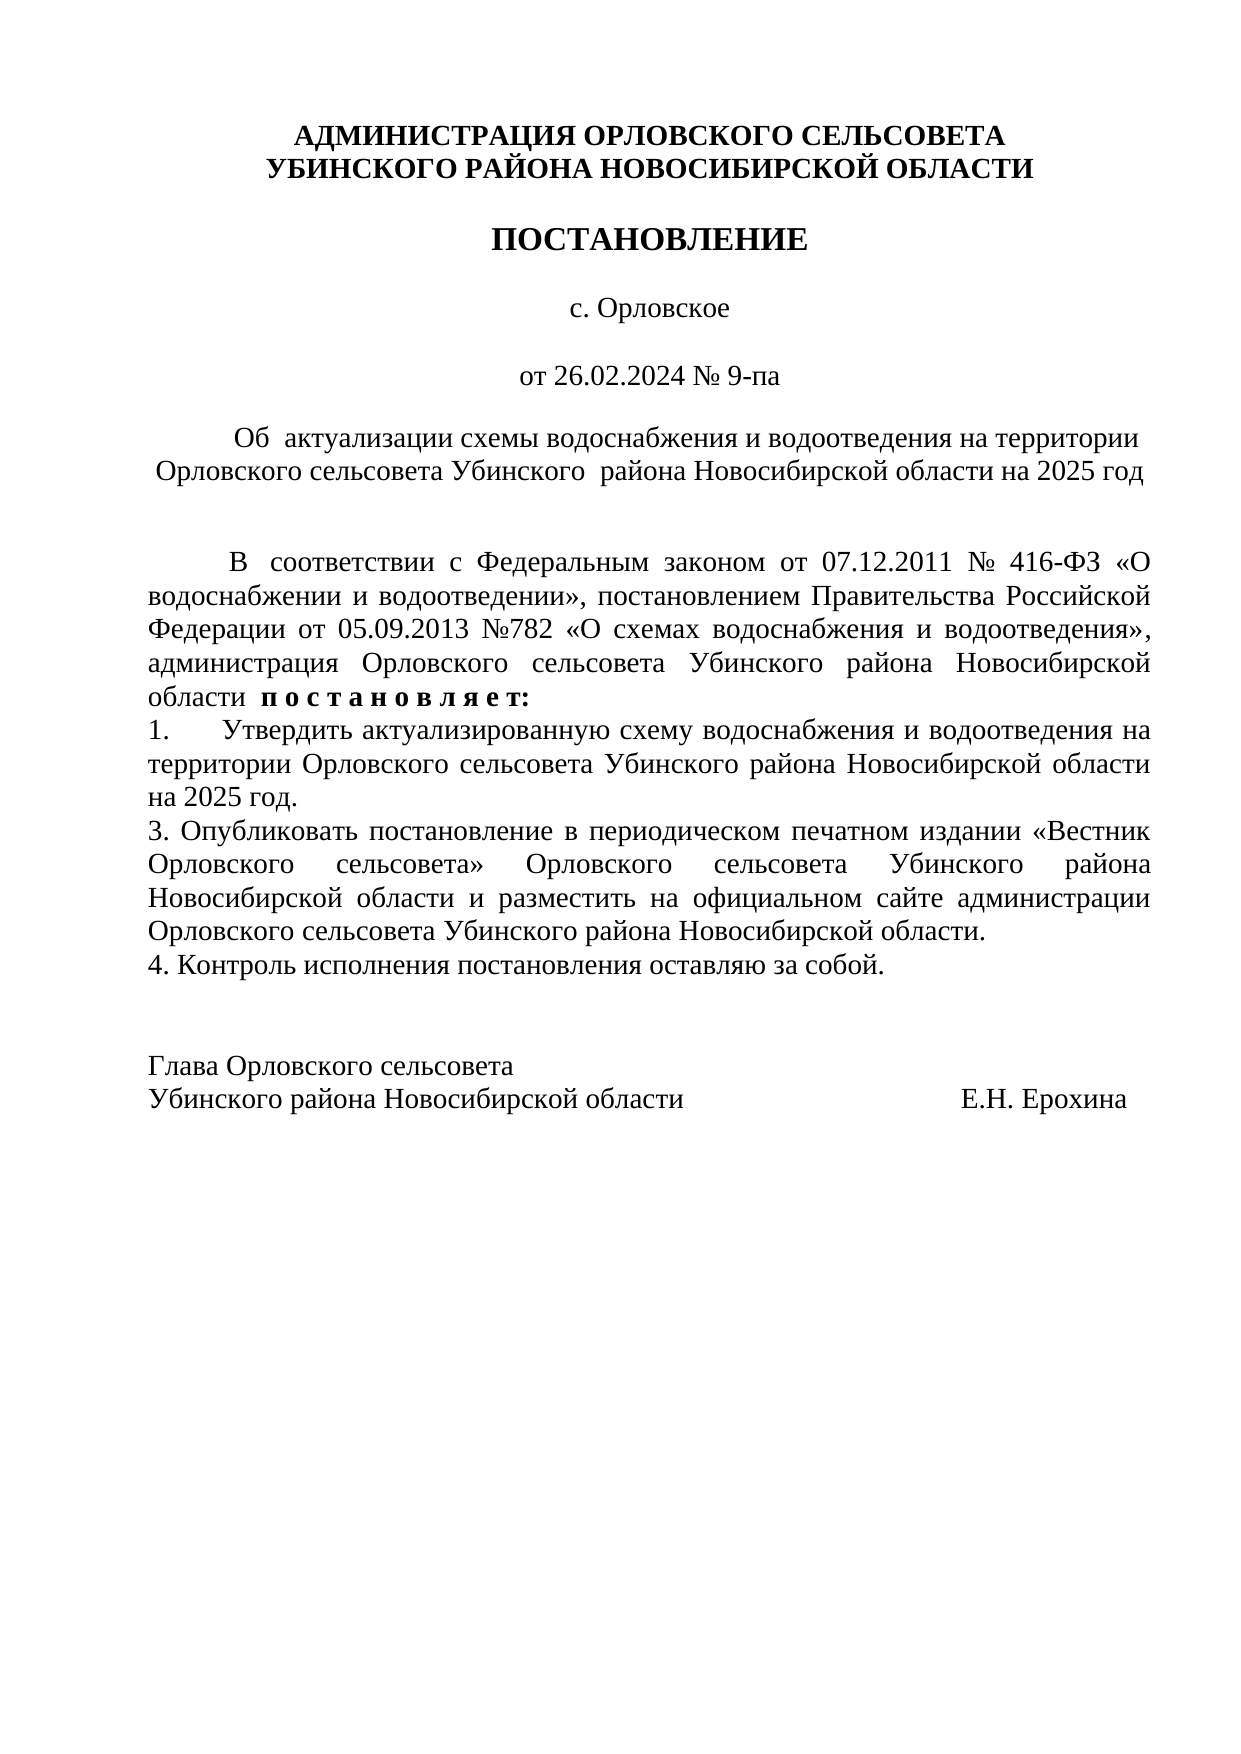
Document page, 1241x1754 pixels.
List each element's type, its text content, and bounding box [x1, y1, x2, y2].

text с. Орловское [148, 291, 1152, 324]
text Глава Орловского сельсовета [148, 1048, 1152, 1081]
text УБИНСКОГО РАЙОНА НОВОСИБИРСКОЙ ОБЛАСТИ [148, 152, 1152, 185]
text В соответствии с Федеральным законом от 07.12.2011 № 416-ФЗ «О водоснабжении и водоотведении», постановлением Правительства Российской Федерации от 05.09.2013 №782 «О схемах водоснабжения и водоотведения», администрация Орловского сельсовета Убинского района Новосибирской области п о с т а н о в л я е т: [148, 544, 1152, 712]
text 3. Опубликовать постановление в периодическом печатном издании «Вестник Орловского сельсовета» Орловского сельсовета Убинского района Новосибирской области и разместить на официальном сайте администрации Орловского сельсовета Убинского района Новосибирской области. [148, 813, 1152, 947]
text от 26.02.2024 № 9-па [148, 358, 1152, 391]
text АДМИНИСТРАЦИЯ ОРЛОВСКОГО СЕЛЬСОВЕТА [148, 118, 1152, 152]
text Об актуализации схемы водоснабжения и водоотведения на территории Орловского сельсовета Убинского района Новосибирской области на 2025 год [148, 420, 1152, 487]
list Утвердить актуализированную схему водоснабжения и водоотведения на территории Орловского сельсовета Убинского района Новосибирской области на 2025 год. [148, 712, 1152, 813]
text ПОСТАНОВЛЕНИЕ [148, 219, 1152, 257]
text Убинского района Новосибирской области Е.Н. Ерохина [148, 1081, 1152, 1115]
text 4. Контроль исполнения постановления оставляю за собой. [148, 947, 1152, 981]
